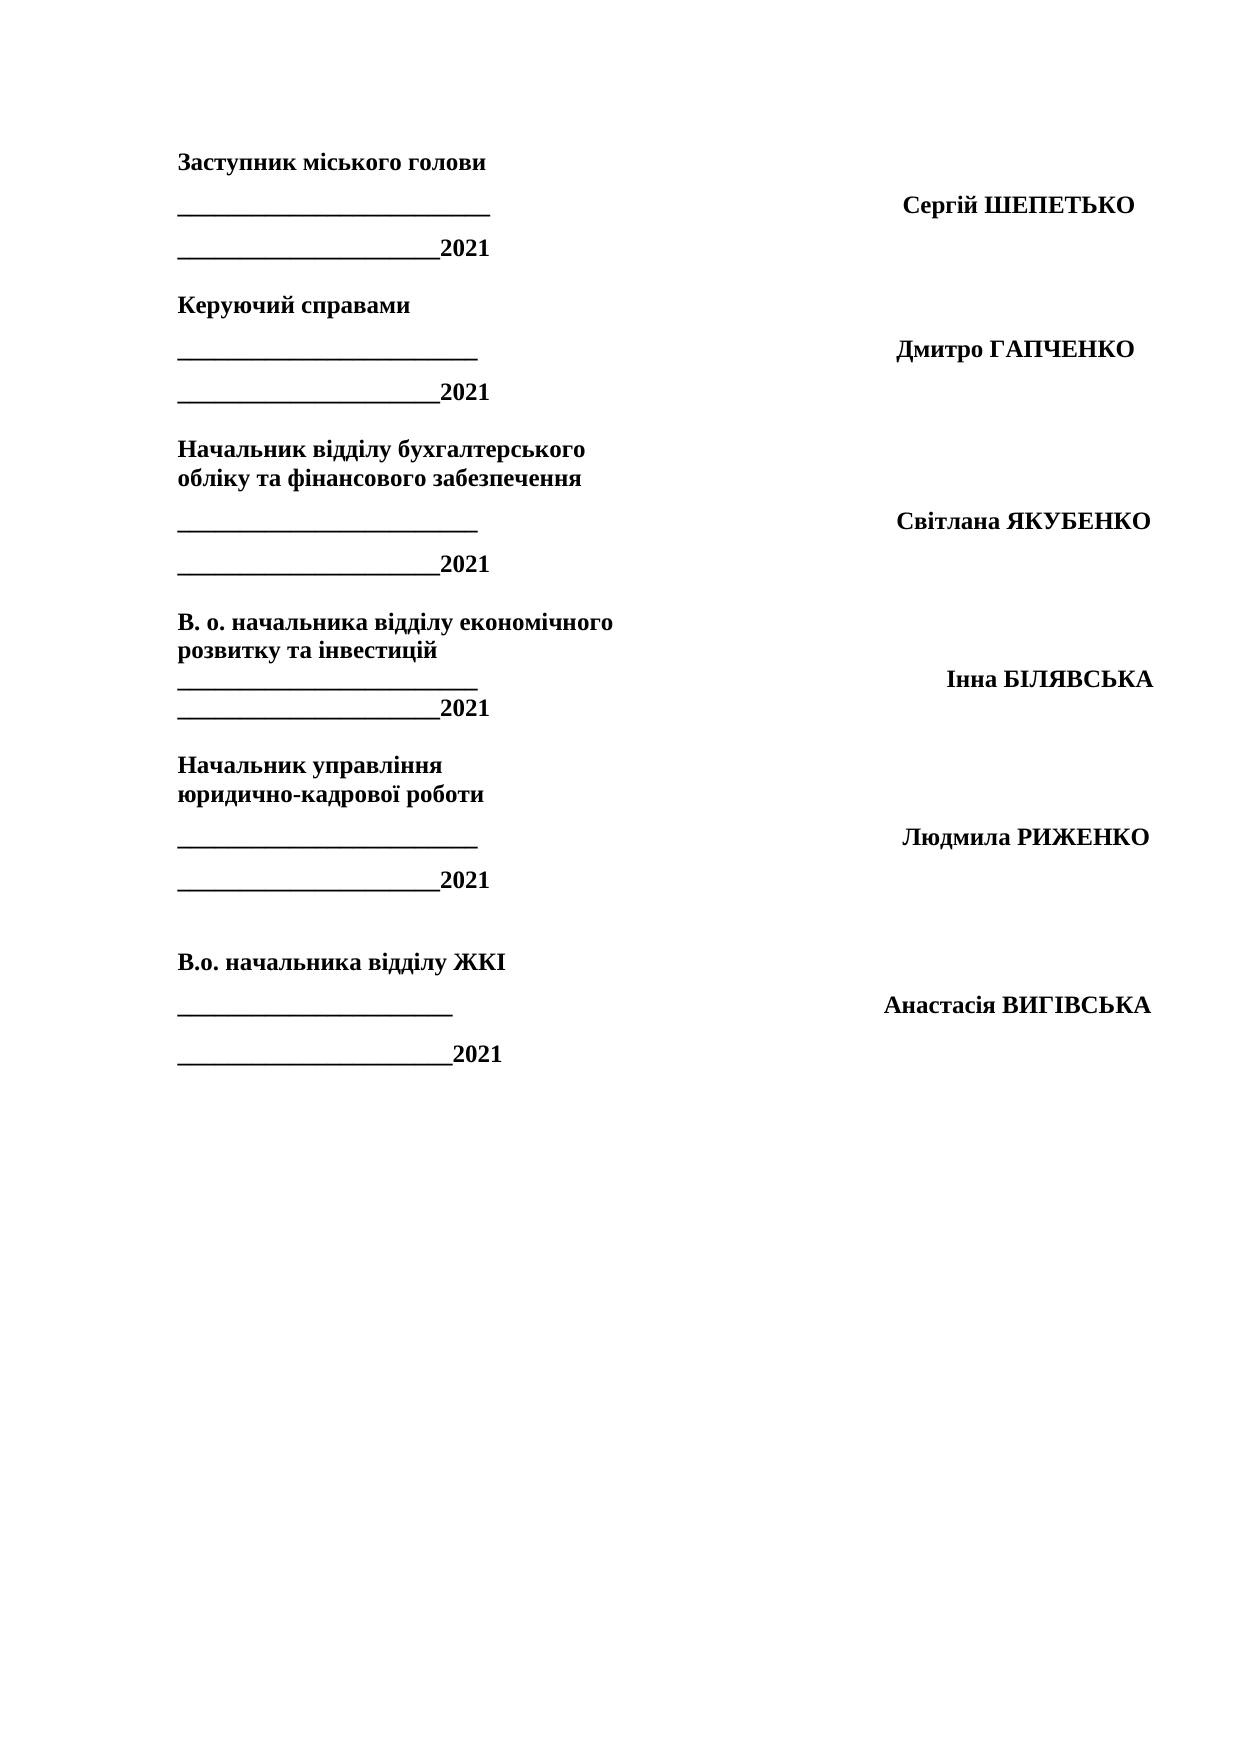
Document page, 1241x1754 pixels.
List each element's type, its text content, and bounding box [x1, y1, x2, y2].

text ______________________2021 [177, 1039, 1181, 1068]
title Начальник відділу бухгалтерського [177, 434, 1181, 463]
title ________________________ Дмитро ГАПЧЕНКО [177, 334, 1181, 362]
subtitle ______________________ Анастасія ВИГІВСЬКА [177, 990, 1181, 1019]
title _____________________2021 [177, 377, 1181, 406]
title Заступник міського голови [177, 147, 1181, 176]
title Начальник управління [177, 751, 1181, 779]
title _____________________2021 [177, 233, 1181, 262]
title _____________________2021 [177, 693, 1181, 722]
title _____________________2021 [177, 549, 1181, 578]
title В. о. начальника відділу економічного [177, 607, 1181, 636]
title _________________________ Сергій ШЕПЕТЬКО [177, 190, 1181, 219]
title розвитку та інвестицій [177, 636, 1181, 664]
title ________________________ Світлана ЯКУБЕНКО [177, 506, 1181, 535]
title обліку та фінансового забезпечення [177, 463, 1181, 492]
title ________________________ Людмила РИЖЕНКО [177, 822, 1181, 851]
title Керуючий справами [177, 291, 1181, 319]
title _____________________2021 [177, 866, 1181, 894]
subtitle В.о. начальника відділу ЖКІ [177, 947, 1181, 976]
title ________________________ Інна БІЛЯВСЬКА [177, 664, 1181, 693]
title юридично-кадрової роботи [177, 779, 1181, 808]
